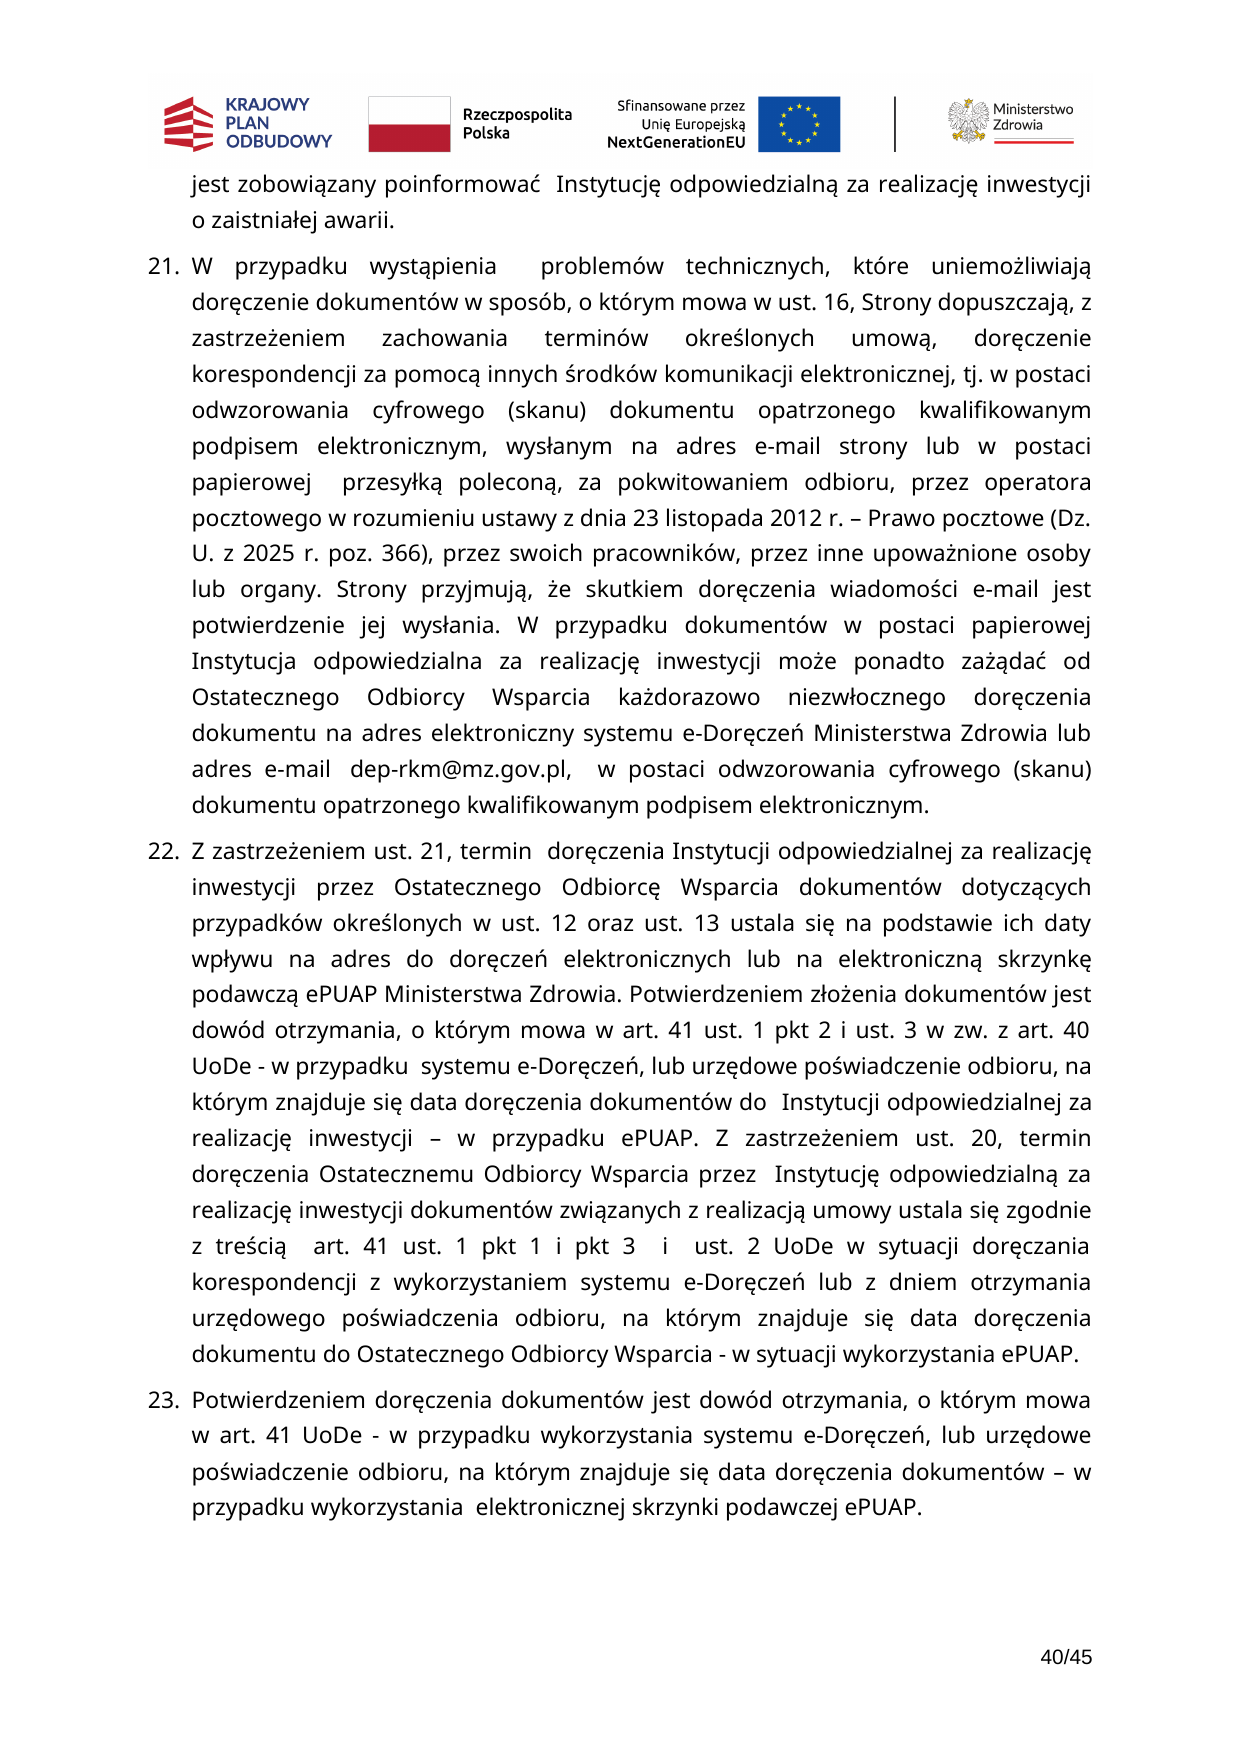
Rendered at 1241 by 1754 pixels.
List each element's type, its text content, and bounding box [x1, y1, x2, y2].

list Potwierdzeniem doręczenia dokumentów jest dowód otrzymania, o którym mowa w art. 41 UoDe - w przypadku wykorzystania systemu e-Doręczeń, lub urzędowe poświadczenie odbioru, na którym znajduje się data doręczenia dokumentów – w przypadku wykorzystania elektronicznej skrzynki podawczej ePUAP. [148, 1383, 1092, 1523]
list W przypadku wystąpienia problemów technicznych, które uniemożliwiają doręczenie dokumentów w sposób, o którym mowa w ust. 16, Strony dopuszczają, z zastrzeżeniem zachowania terminów określonych umową, doręczenie korespondencji za pomocą innych środków komunikacji elektronicznej, tj. w postaci odwzorowania cyfrowego (skanu) dokumentu opatrzonego kwalifikowanym podpisem elektronicznym, wysłanym na adres e-mail strony lub w postaci papierowej przesyłką poleconą, za pokwitowaniem odbioru, przez operatora pocztowego w rozumieniu ustawy z dnia 23 listopada 2012 r. – Prawo pocztowe (Dz. U. z 2025 r. poz. 366), przez swoich pracowników, przez inne upoważnione osoby lub organy. Strony przyjmują, że skutkiem doręczenia wiadomości e-mail jest potwierdzenie jej wysłania. W przypadku dokumentów w postaci papierowej Instytucja odpowiedzialna za realizację inwestycji może ponadto zażądać od Ostatecznego Odbiorcy Wsparcia każdorazowo niezwłocznego doręczenia dokumentu na adres elektroniczny systemu e-Doręczeń Ministerstwa Zdrowia lub adres e-mail dep-rkm@mz.gov.pl, w postaci odwzorowania cyfrowego (skanu) dokumentu opatrzonego kwalifikowanym podpisem elektronicznym. [148, 250, 1092, 820]
picture [147, 73, 1093, 169]
list Z zastrzeżeniem ust. 21, termin doręczenia Instytucji odpowiedzialnej za realizację inwestycji przez Ostatecznego Odbiorcę Wsparcia dokumentów dotyczących przypadków określonych w ust. 12 oraz ust. 13 ustala się na podstawie ich daty wpływu na adres do doręczeń elektronicznych lub na elektroniczną skrzynkę podawczą ePUAP Ministerstwa Zdrowia. Potwierdzeniem złożenia dokumentów jest dowód otrzymania, o którym mowa w art. 41 ust. 1 pkt 2 i ust. 3 w zw. z art. 40 UoDe - w przypadku systemu e-Doręczeń, lub urzędowe poświadczenie odbioru, na którym znajduje się data doręczenia dokumentów do Instytucji odpowiedzialnej za realizację inwestycji – w przypadku ePUAP. Z zastrzeżeniem ust. 20, termin doręczenia Ostatecznemu Odbiorcy Wsparcia przez Instytucję odpowiedzialną za realizację inwestycji dokumentów związanych z realizacją umowy ustala się zgodnie z treścią art. 41 ust. 1 pkt 1 i pkt 3 i ust. 2 UoDe w sytuacji doręczania korespondencji z wykorzystaniem systemu e-Doręczeń lub z dniem otrzymania urzędowego poświadczenia odbioru, na którym znajduje się data doręczenia dokumentu do Ostatecznego Odbiorcy Wsparcia - w sytuacji wykorzystania ePUAP. [148, 835, 1092, 1369]
